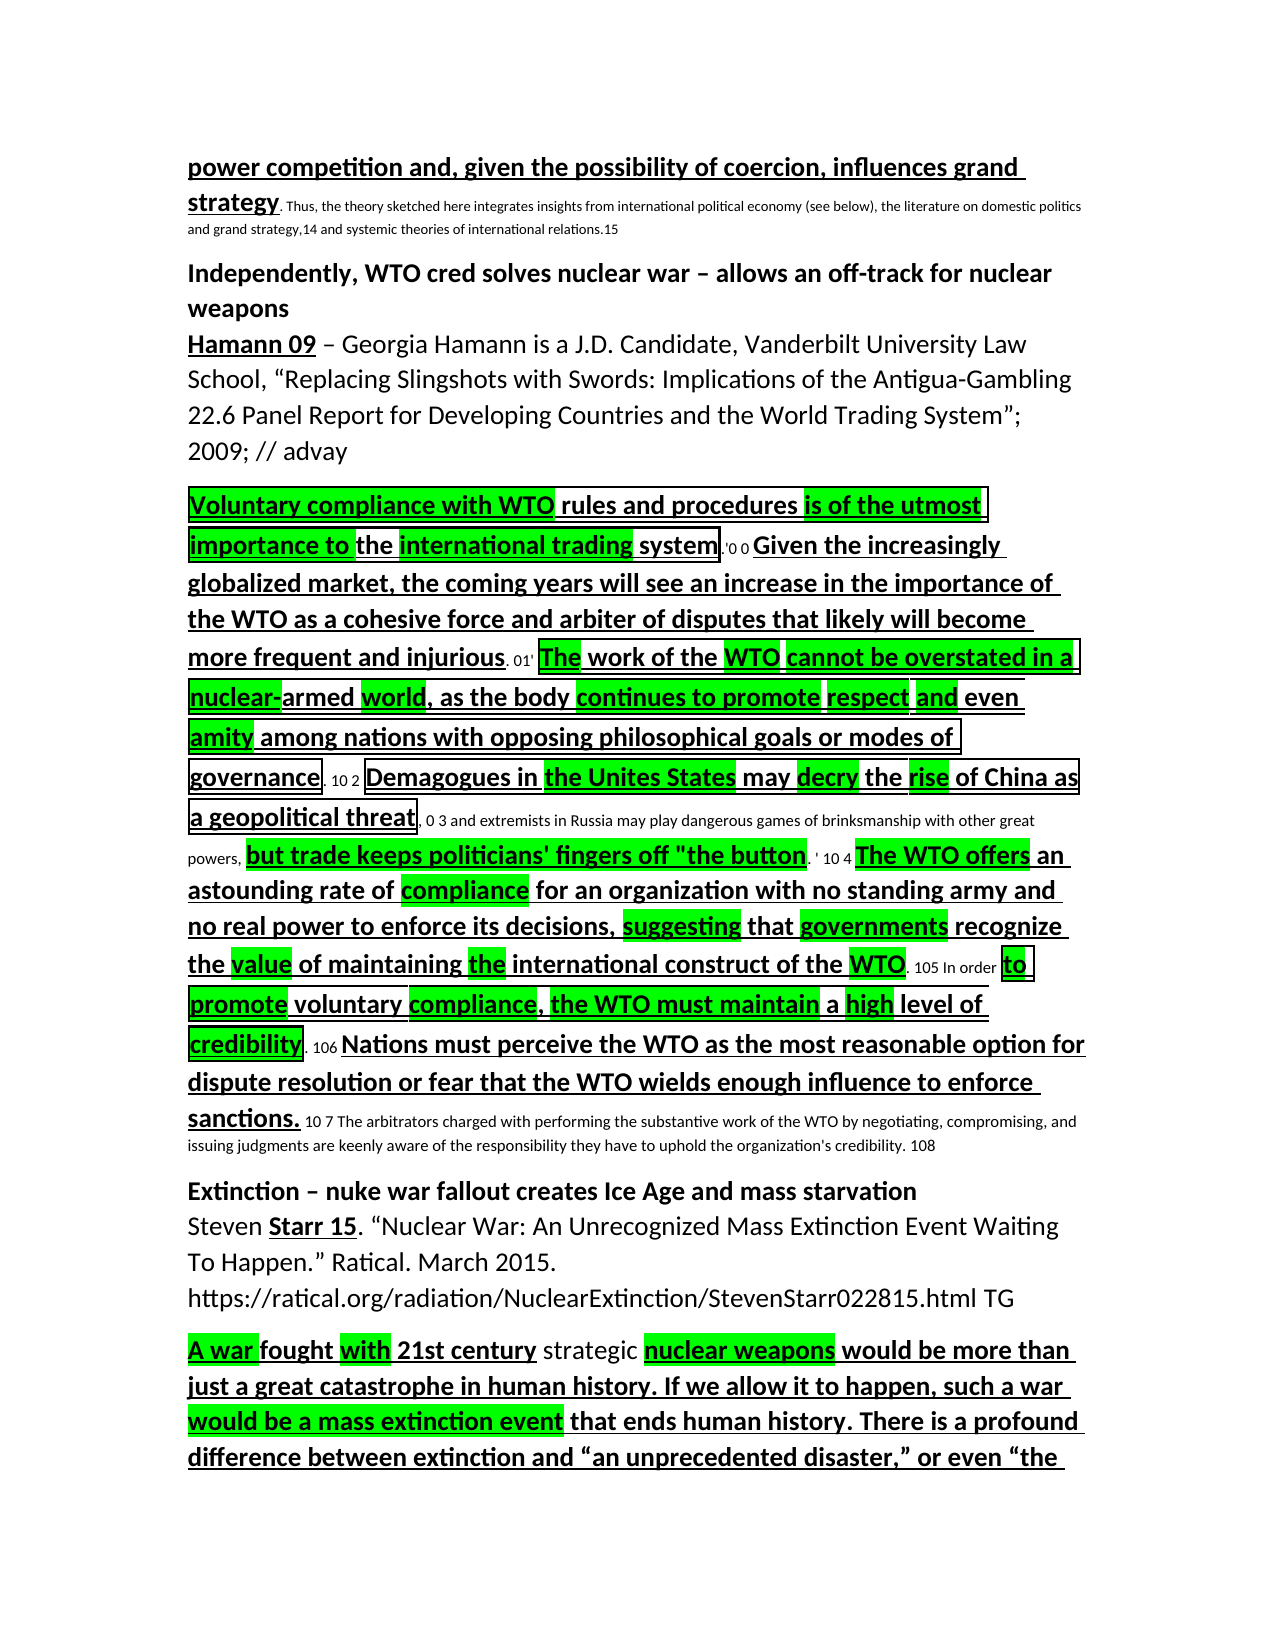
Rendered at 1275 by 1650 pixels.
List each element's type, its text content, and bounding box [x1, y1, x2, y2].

text Hamann 09 – Georgia Hamann is a J.D. Candidate, Vanderbilt University Law School, “Replacing Slingshots with Swords: Implications of the Antigua-Gambling 22.6 Panel Report for Developing Countries and the World Trading System”; 2009; // advay [187, 327, 1087, 467]
subtitle Extinction – nuke war fallout creates Ice Age and mass starvation [187, 1174, 1087, 1207]
text Steven Starr 15. “Nuclear War: An Unrecognized Mass Extinction Event Waiting To Happen.” Ratical. March 2015. https://ratical.org/radiation/NuclearExtinction/StevenStarr022815.html TG [187, 1209, 1087, 1314]
subtitle Independently, WTO cred solves nuclear war – allows an off-track for nuclear weapons [187, 256, 1087, 324]
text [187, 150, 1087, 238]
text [187, 1333, 1087, 1473]
text Voluntary compliance with WTO rules and procedures is of the utmost importance to the international trading system.'0 0 Given the increasingly globalized market, the coming years will see an increase in the importance of the WTO as a cohesive force and arbiter of disputes that likely will become more frequent and injurious. 01' The work of the WTO cannot be overstated in a nuclear-armed world, as the body continues to promote respect and even amity among nations with opposing philosophical goals or modes of governance. 10 2 Demagogues in the Unites States may decry the rise of China as a geopolitical threat, 0 3 and extremists in Russia may play dangerous games of brinksmanship with other great powers, but trade keeps politicians' fingers off "the button. ' 10 4 The WTO offers an astounding rate of compliance for an organization with no standing army and no real power to enforce its decisions, suggesting that governments recognize the value of maintaining the international construct of the WTO. 105 In order to promote voluntary compliance, the WTO must maintain a high level of credibility. 106 Nations must perceive the WTO as the most reasonable option for dispute resolution or fear that the WTO wields enough influence to enforce sanctions. 10 7 The arbitrators charged with performing the substantive work of the WTO by negotiating, compromising, and issuing judgments are keenly aware of the responsibility they have to uphold the organization's credibility. 108 [187, 486, 1087, 1156]
